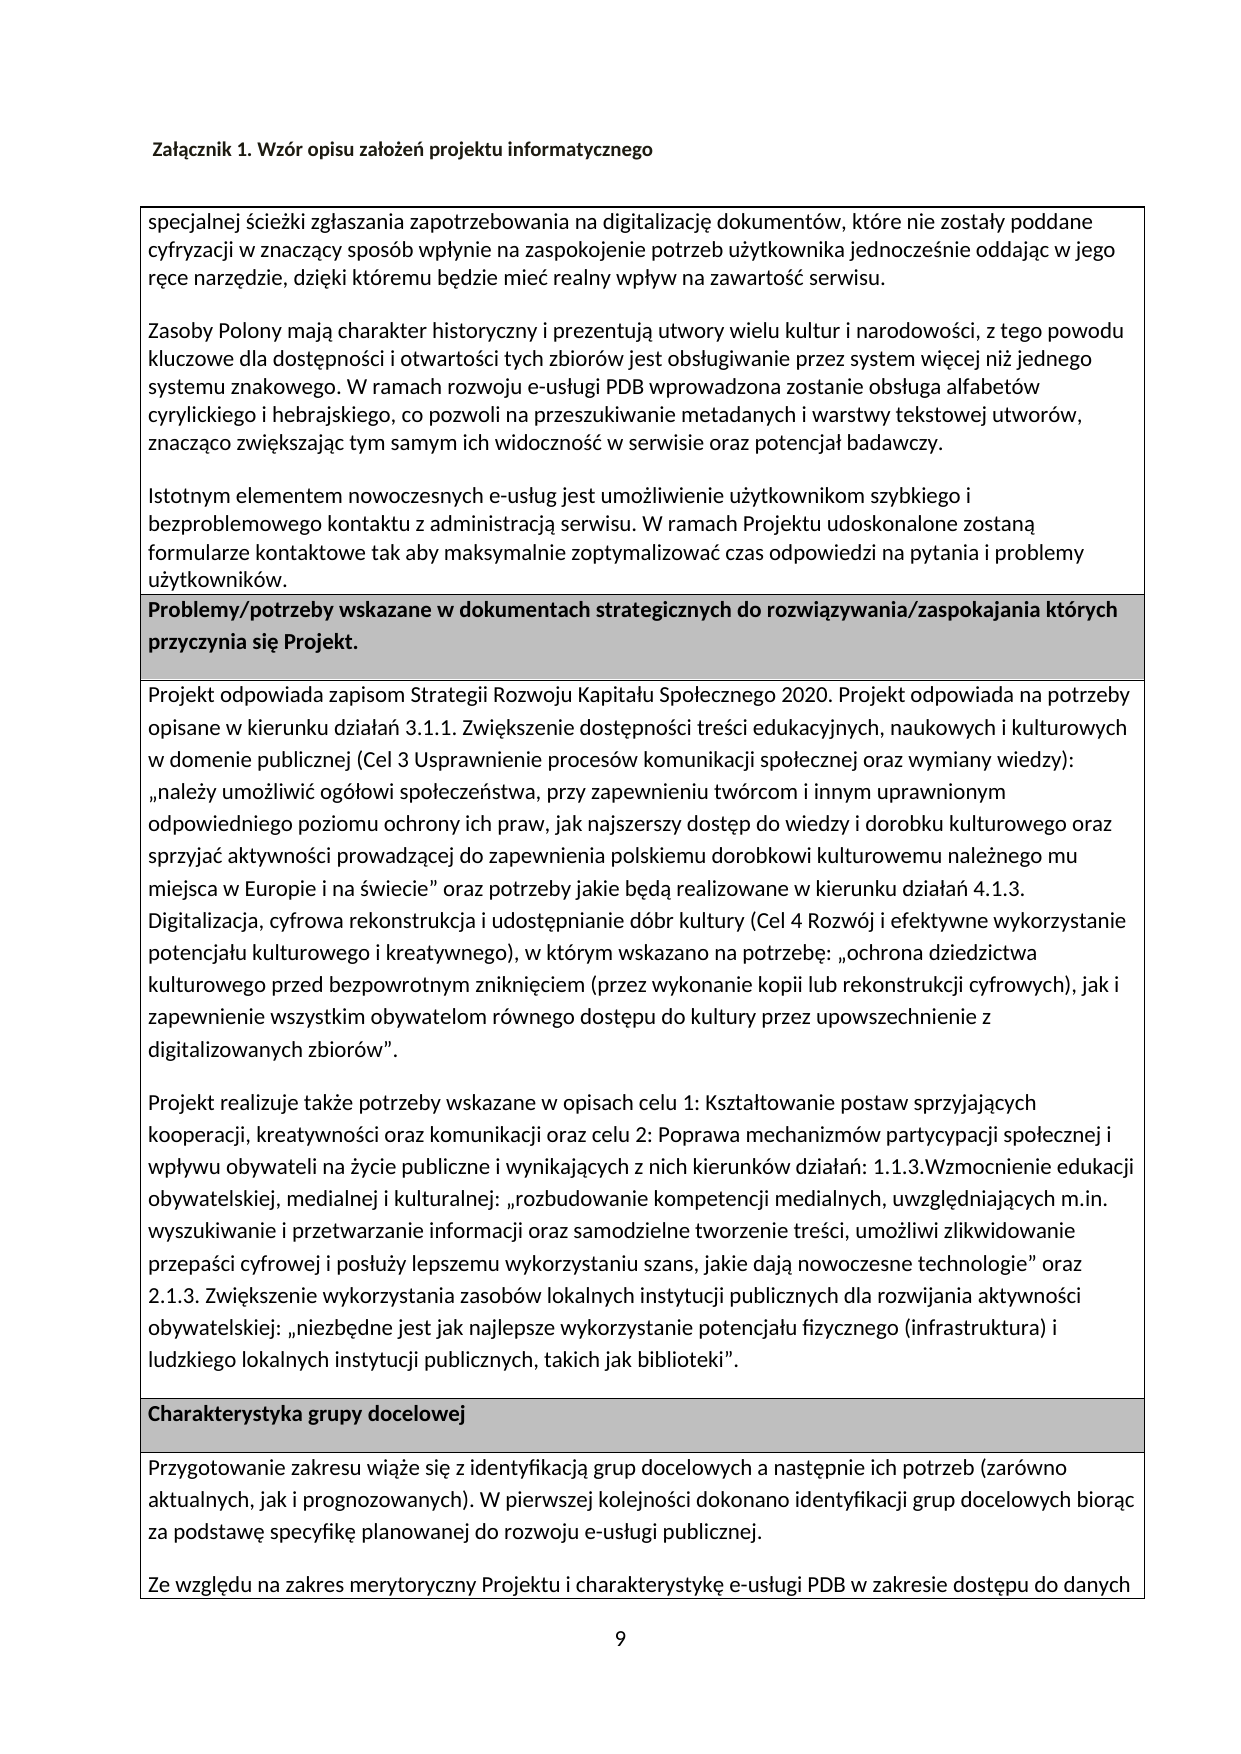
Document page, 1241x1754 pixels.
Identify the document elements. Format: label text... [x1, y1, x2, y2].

table_cell Charakterystyka grupy docelowej [141, 1399, 1144, 1452]
table_cell Problemy/potrzeby wskazane w dokumentach strategicznych do rozwiązywania/zaspokajania których przyczynia się Projekt. [141, 595, 1144, 679]
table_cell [141, 208, 1144, 594]
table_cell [141, 1453, 1144, 1598]
table_cell Projekt odpowiada zapisom Strategii Rozwoju Kapitału Społecznego 2020. Projekt odpowiada na potrzeby opisane w kierunku działań 3.1.1. Zwiększenie dostępności treści edukacyjnych, naukowych i kulturowych w domenie publicznej (Cel 3 Usprawnienie procesów komunikacji społecznej oraz wymiany wiedzy): „należy umożliwić ogółowi społeczeństwa, przy zapewnieniu twórcom i innym uprawnionym odpowiedniego poziomu ochrony ich praw, jak najszerszy dostęp do wiedzy i dorobku kulturowego oraz sprzyjać aktywności prowadzącej do zapewnienia polskiemu dorobkowi kulturowemu należnego mu miejsca w Europie i na świecie” oraz potrzeby jakie będą realizowane w kierunku działań 4.1.3. Digitalizacja, cyfrowa rekonstrukcja i udostępnianie dóbr kultury (Cel 4 Rozwój i efektywne wykorzystanie potencjału kulturowego i kreatywnego), w którym wskazano na potrzebę: „ochrona dziedzictwa kulturowego przed bezpowrotnym zniknięciem (przez wykonanie kopii lub rekonstrukcji cyfrowych), jak i zapewnienie wszystkim obywatelom równego dostępu do kultury przez upowszechnienie z digitalizowanych zbiorów”. Projekt realizuje także potrzeby wskazane w opisach celu 1: Kształtowanie postaw sprzyjających kooperacji, kreatywności oraz komunikacji oraz celu 2: Poprawa mechanizmów partycypacji społecznej i wpływu obywateli na życie publiczne i wynikających z nich kierunków działań: 1.1.3.Wzmocnienie edukacji obywatelskiej, medialnej i kulturalnej: „rozbudowanie kompetencji medialnych, uwzględniających m.in. wyszukiwanie i przetwarzanie informacji oraz samodzielne tworzenie treści, umożliwi zlikwidowanie przepaści cyfrowej i posłuży lepszemu wykorzystaniu szans, jakie dają nowoczesne technologie” oraz 2.1.3. Zwiększenie wykorzystania zasobów lokalnych instytucji publicznych dla rozwijania aktywności obywatelskiej: „niezbędne jest jak najlepsze wykorzystanie potencjału fizycznego (infrastruktura) i ludzkiego lokalnych instytucji publicznych, takich jak biblioteki”. [141, 681, 1144, 1398]
